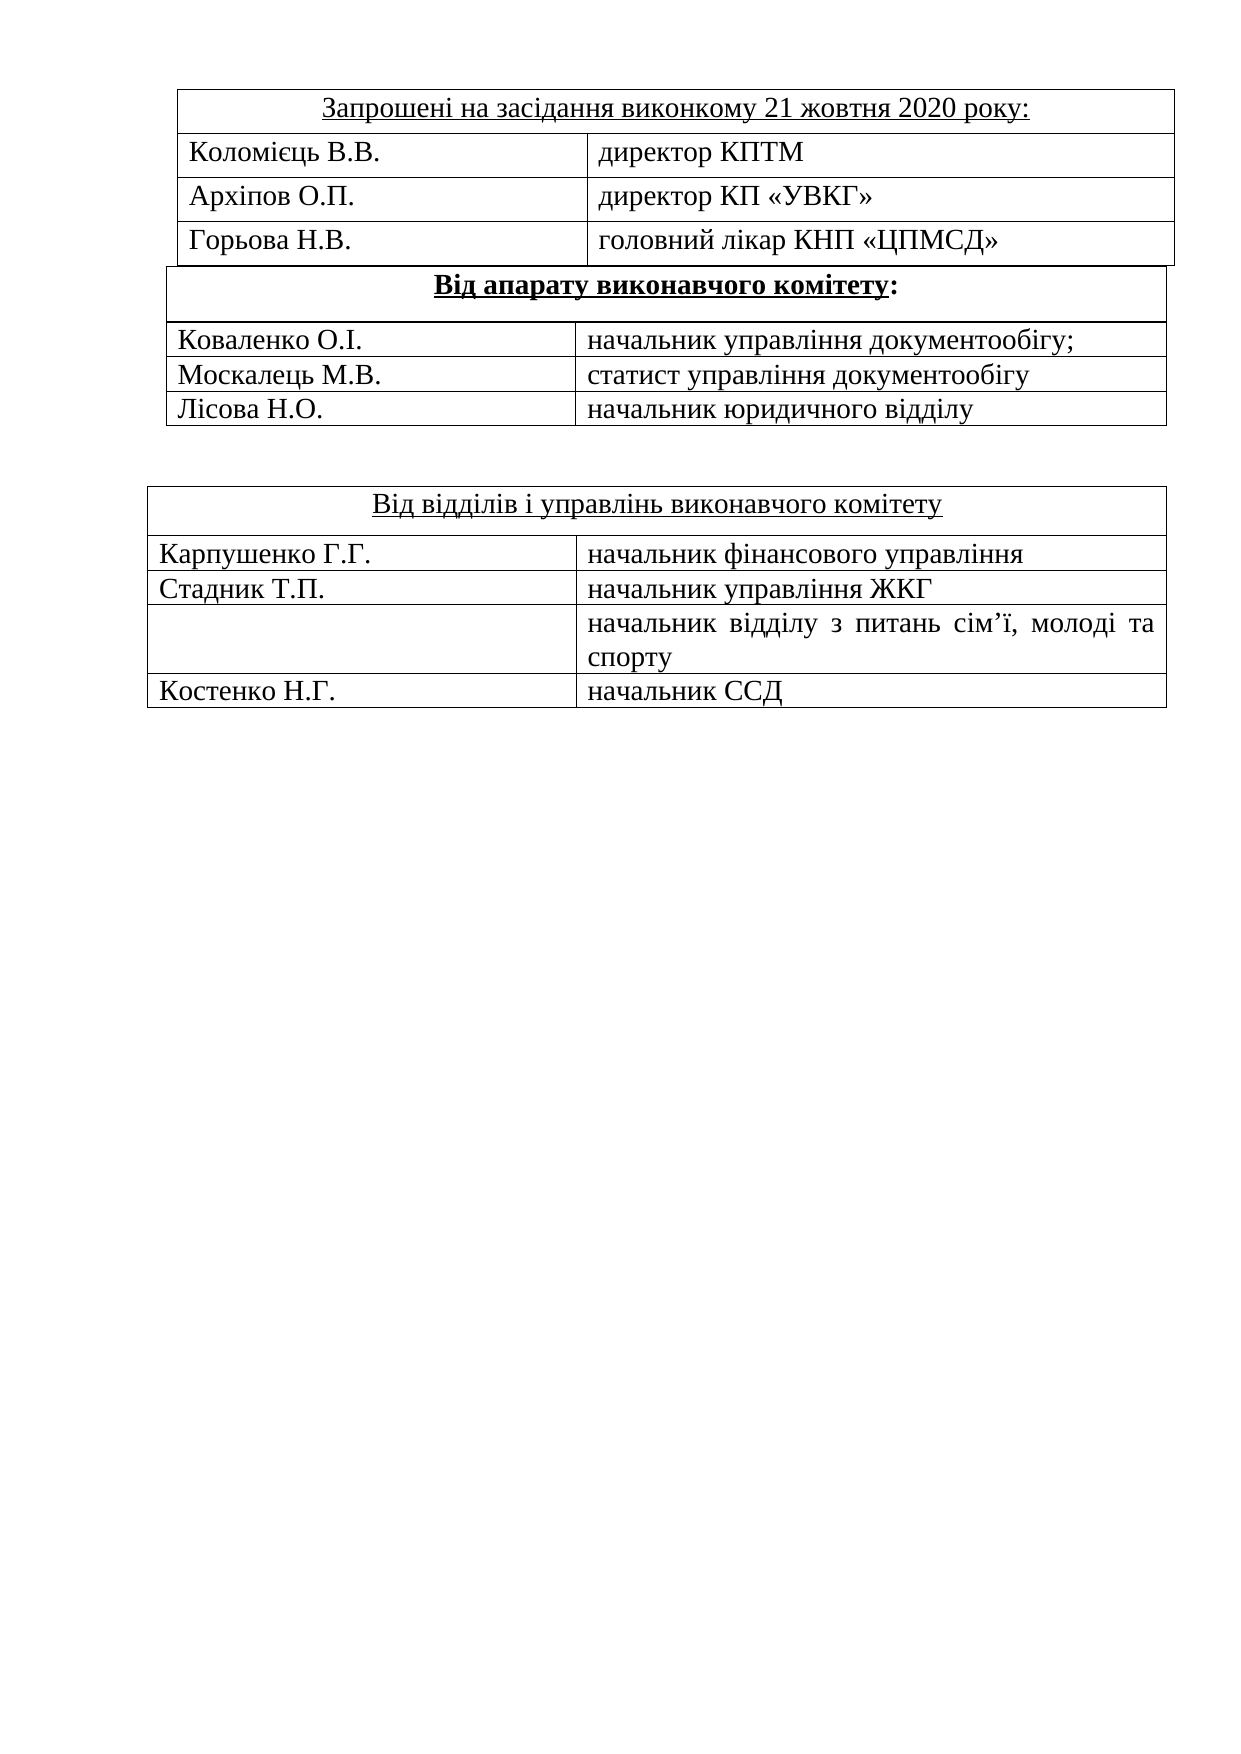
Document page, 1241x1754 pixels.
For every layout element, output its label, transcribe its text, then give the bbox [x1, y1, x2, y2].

table_header Від апарату виконавчого комітету: [167, 267, 1166, 321]
table_cell директор КПТМ [588, 134, 1174, 177]
table_cell директор КП «УВКГ» [588, 178, 1174, 221]
table_cell начальник фінансового управління [577, 536, 1166, 570]
table_cell головний лікар КНП «ЦПМСД» [588, 222, 1174, 265]
table_cell начальник відділу з питань сім’ї, молоді та спорту [577, 605, 1166, 672]
table_cell Архіпов О.П. [178, 178, 587, 221]
table_cell Коломієць В.В. [178, 134, 587, 177]
table_cell Костенко Н.Г. [148, 674, 576, 707]
table_cell Карпушенко Г.Г. [148, 536, 576, 570]
table_header Запрошені на засідання виконкому 21 жовтня 2020 року: [178, 90, 1174, 133]
table_cell начальник ССД [577, 674, 1166, 707]
table_cell [148, 605, 576, 672]
table_cell Лісова Н.О. [167, 392, 575, 425]
table_cell статист управління документообігу [576, 357, 1166, 391]
table_cell начальник юридичного відділу [576, 392, 1166, 425]
table_cell Москалець М.В. [167, 357, 575, 391]
table_cell начальник управління документообігу; [576, 323, 1166, 356]
table_cell Горьова Н.В. [178, 222, 587, 265]
table_header Від відділів і управлінь виконавчого комітету [148, 487, 1166, 535]
table_cell Коваленко О.І. [167, 323, 575, 356]
table_cell начальник управління ЖКГ [577, 571, 1166, 604]
table_cell Стадник Т.П. [148, 571, 576, 604]
